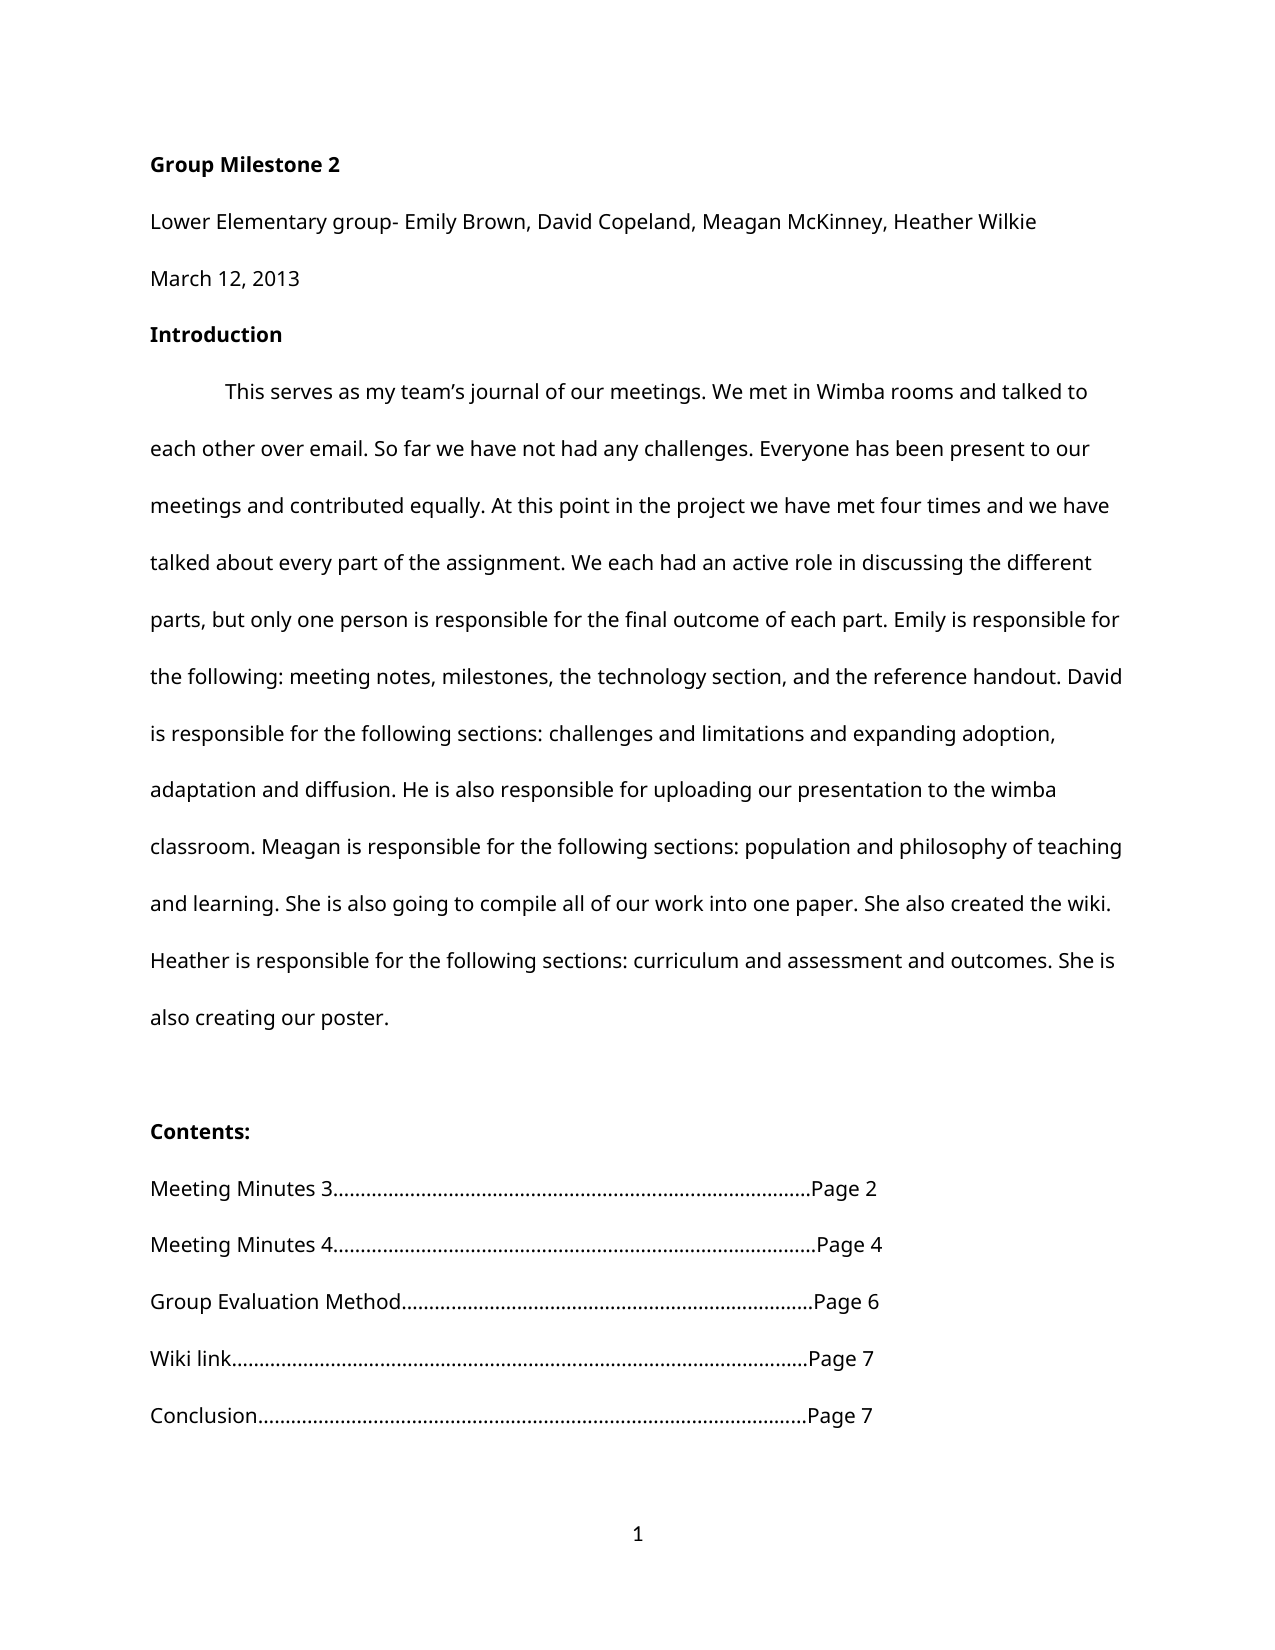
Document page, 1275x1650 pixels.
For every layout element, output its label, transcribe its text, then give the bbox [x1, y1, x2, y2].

text Introduction [150, 321, 1125, 349]
text This serves as my team’s journal of our meetings. We met in Wimba rooms and talked to each other over email. So far we have not had any challenges. Everyone has been present to our meetings and contributed equally. At this point in the project we have met four times and we have talked about every part of the assignment. We each had an active role in discussing the different parts, but only one person is responsible for the final outcome of each part. Emily is responsible for the following: meeting notes, milestones, the technology section, and the reference handout. David is responsible for the following sections: challenges and limitations and expanding adoption, adaptation and diffusion. He is also responsible for uploading our presentation to the wimba classroom. Meagan is responsible for the following sections: population and philosophy of teaching and learning. She is also going to compile all of our work into one paper. She also created the wiki. Heather is responsible for the following sections: curriculum and assessment and outcomes. She is also creating our poster. [150, 377, 1125, 1032]
text Meeting Minutes 4…………………………………………………………………….………Page 4 [150, 1231, 1125, 1259]
text Group Milestone 2 [150, 150, 1125, 178]
text March 12, 2013 [150, 264, 1125, 292]
text Conclusion……………………….………………………………………………………………Page 7 [150, 1401, 1125, 1430]
text Lower Elementary group- Emily Brown, David Copeland, Meagan McKinney, Heather Wilkie [150, 207, 1125, 235]
text Meeting Minutes 3……………………………………………..………….…………………Page 2 [150, 1174, 1125, 1202]
text Contents: [150, 1117, 1125, 1145]
text Group Evaluation Method…………………………………………………………………Page 6 [150, 1287, 1125, 1316]
text Wiki link……………………………………………………………………………………………Page 7 [150, 1344, 1125, 1373]
